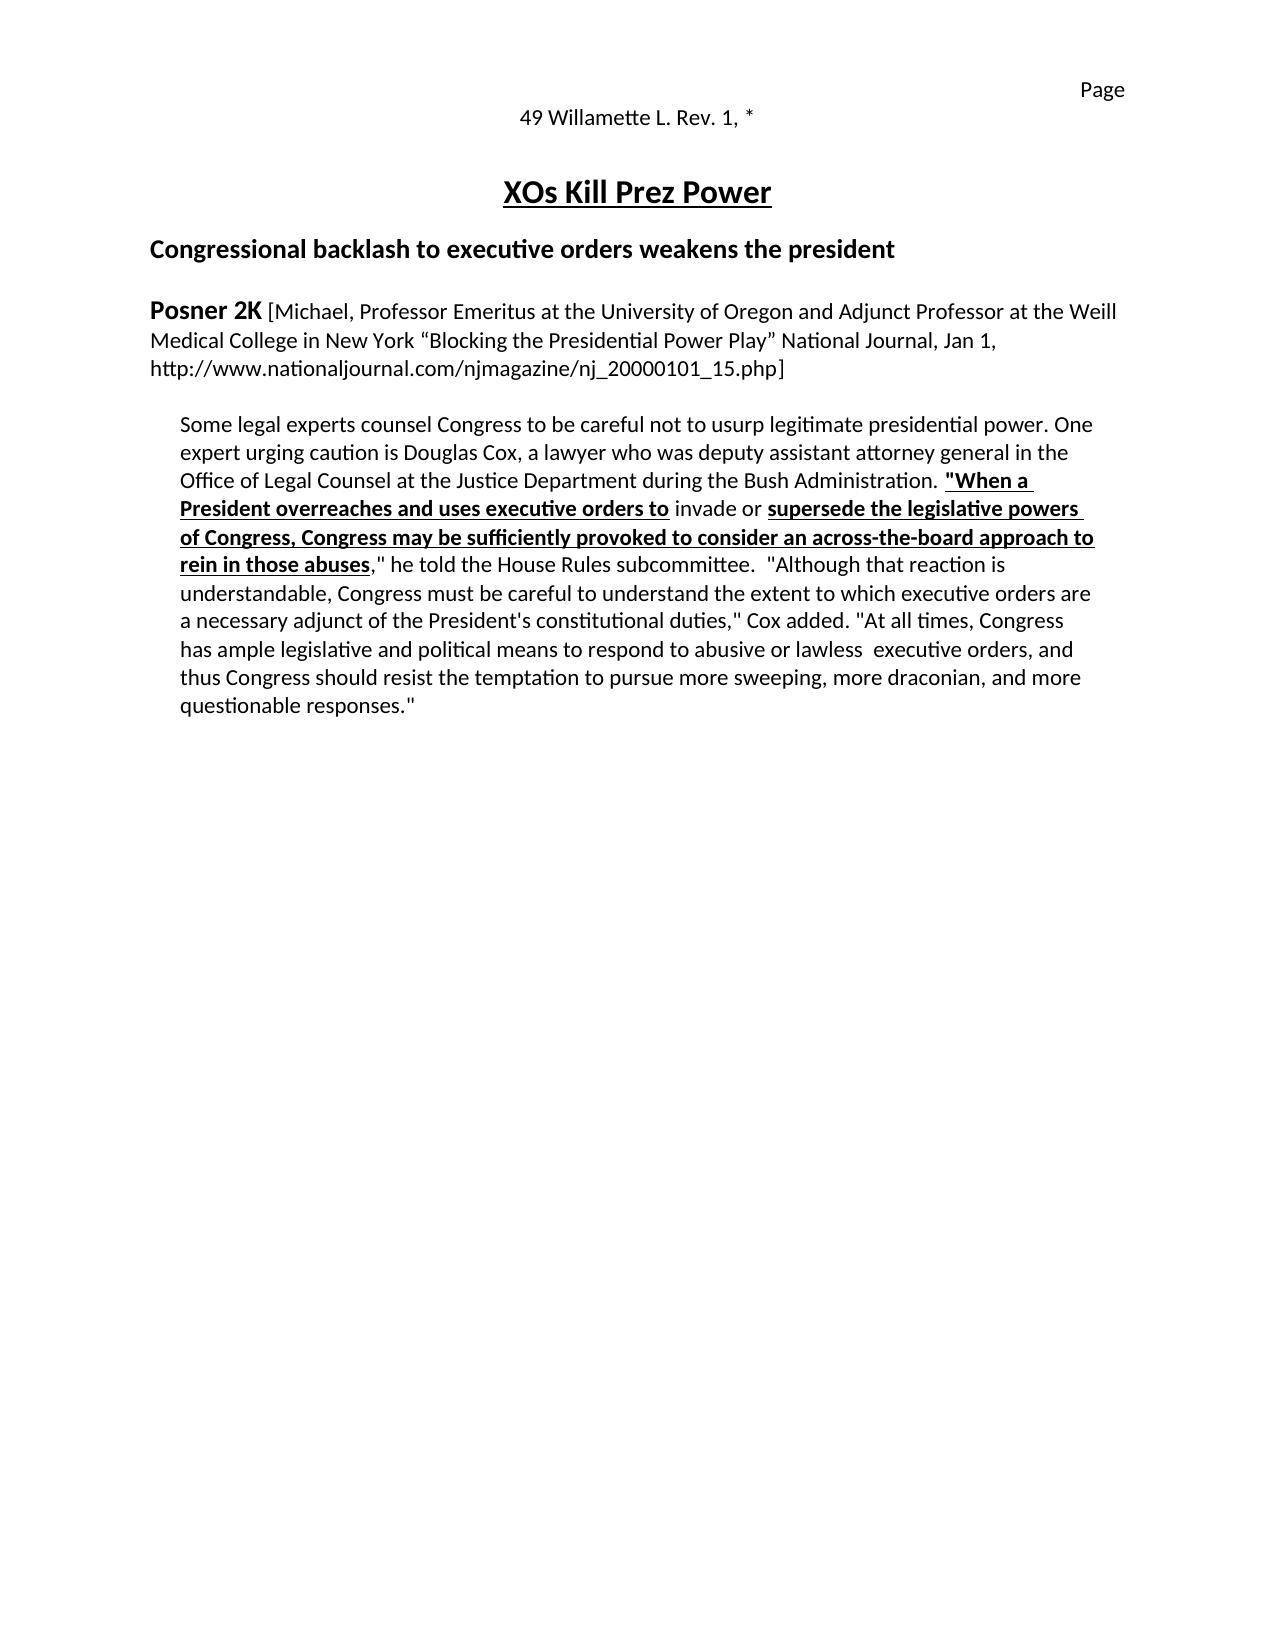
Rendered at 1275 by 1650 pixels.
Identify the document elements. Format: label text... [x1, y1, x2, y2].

subtitle XOs Kill Prez Power [150, 171, 1125, 212]
text Some legal experts counsel Congress to be careful not to usurp legitimate presidential power. One expert urging caution is Douglas Cox, a lawyer who was deputy assistant attorney general in the Office of Legal Counsel at the Justice Department during the Bush Administration. "When a President overreaches and uses executive orders to invade or supersede the legislative powers of Congress, Congress may be sufficiently provoked to consider an across-the-board approach to rein in those abuses," he told the House Rules subcommittee. "Although that reaction is understandable, Congress must be careful to understand the extent to which executive orders are a necessary adjunct of the President's constitutional duties," Cox added. "At all times, Congress has ample legislative and political means to respond to abusive or lawless executive orders, and thus Congress should resist the temptation to pursue more sweeping, more draconian, and more questionable responses." [180, 411, 1095, 547]
subtitle Congressional backlash to executive orders weakens the president [150, 232, 1125, 265]
text Some legal experts counsel Congress to be careful not to usurp legitimate presidential power. One expert urging caution is Douglas Cox, a lawyer who was deputy assistant attorney general in the Office of Legal Counsel at the Justice Department during the Bush Administration. "When a President overreaches and uses executive orders to invade or supersede the legislative powers of Congress, Congress may be sufficiently provoked to consider an across-the-board approach to rein in those abuses," he told the House Rules subcommittee. "Although that reaction is understandable, Congress must be careful to understand the extent to which executive orders are a necessary adjunct of the President's constitutional duties," Cox added. "At all times, Congress has ample legislative and political means to respond to abusive or lawless executive orders, and thus Congress should resist the temptation to pursue more sweeping, more draconian, and more questionable responses." [180, 548, 1095, 719]
text Posner 2K [Michael, Professor Emeritus at the University of Oregon and Adjunct Professor at the Weill Medical College in New York “Blocking the Presidential Power Play” National Journal, Jan 1, http://www.nationaljournal.com/njmagazine/nj_20000101_15.php] [150, 293, 1125, 382]
